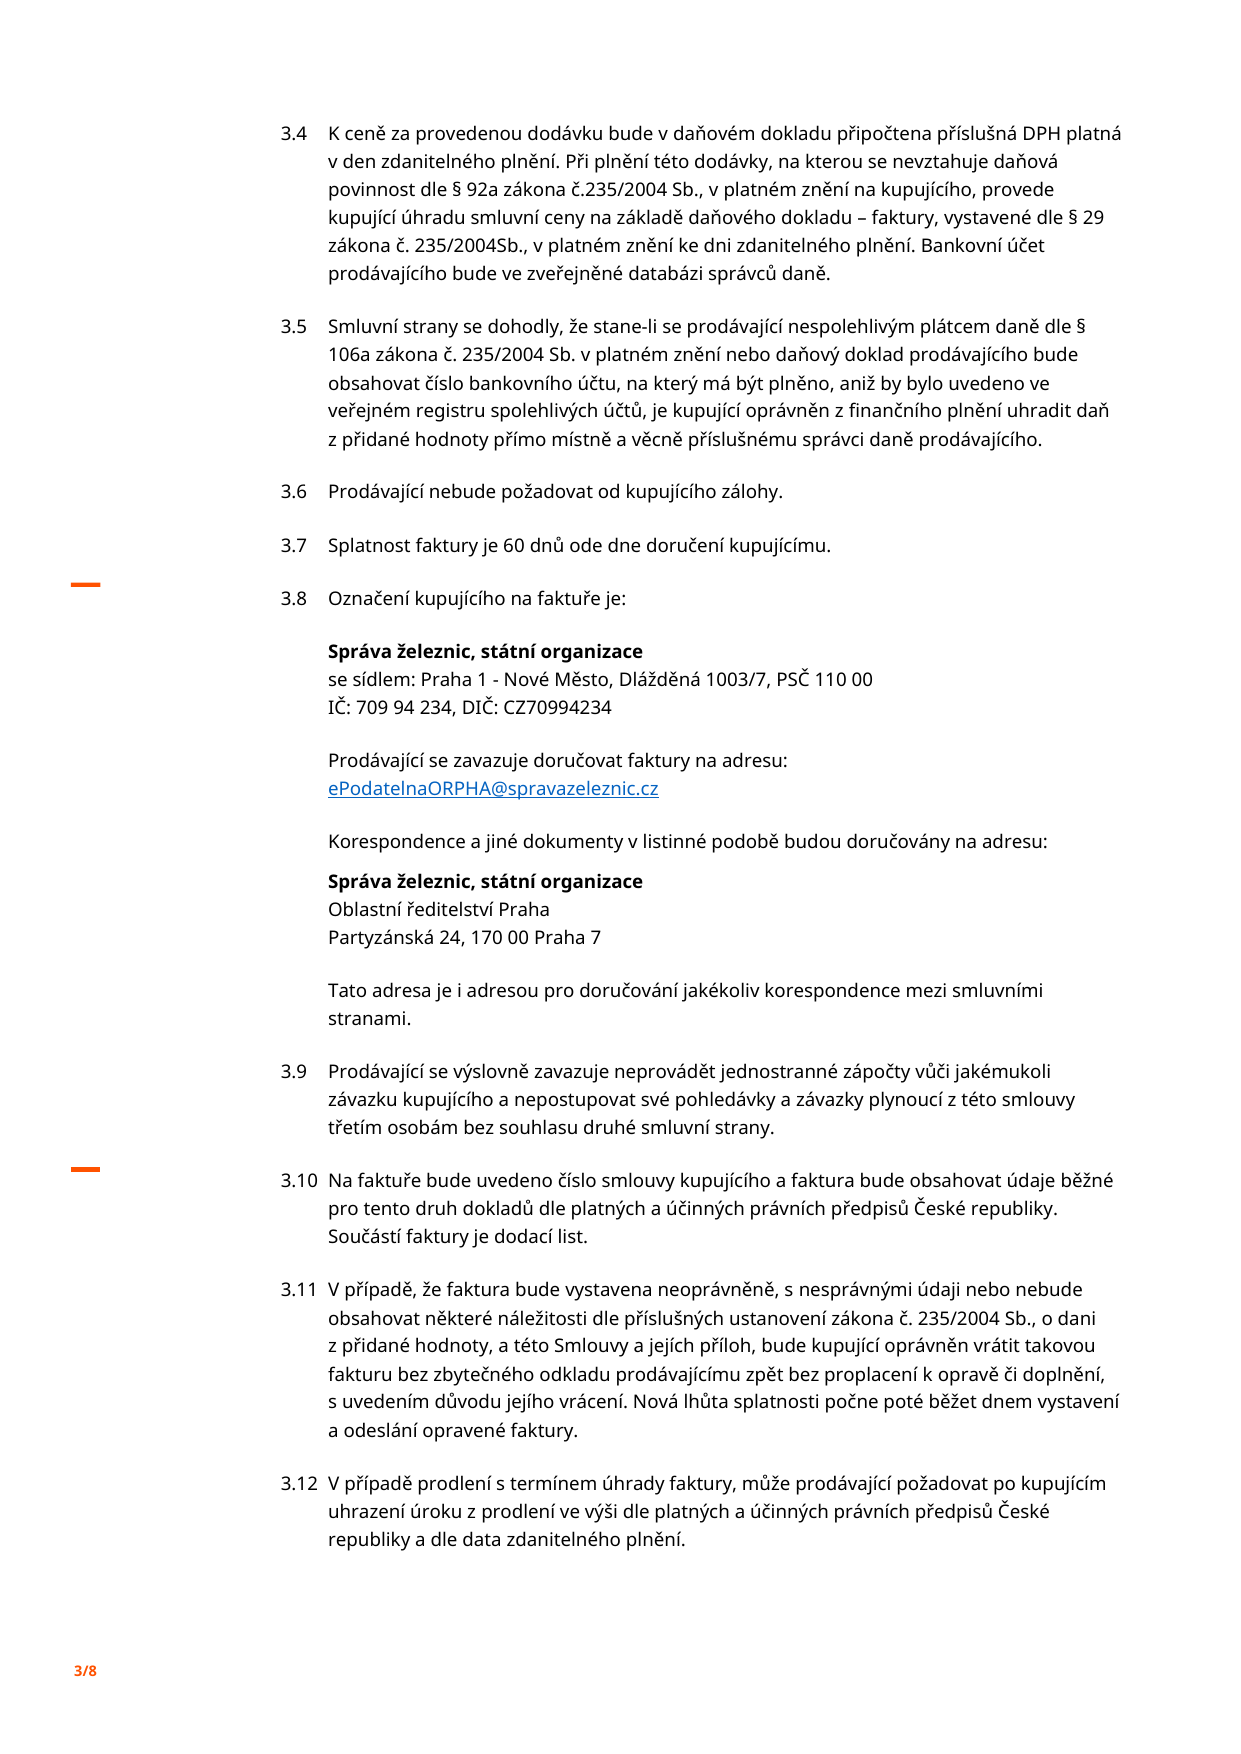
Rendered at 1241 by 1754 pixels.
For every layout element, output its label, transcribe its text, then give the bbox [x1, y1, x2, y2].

list Prodávající se výslovně zavazuje neprovádět jednostranné zápočty vůči jakémukoli závazku kupujícího a nepostupovat své pohledávky a závazky plynoucí z této smlouvy třetím osobám bez souhlasu druhé smluvní strany. [281, 1059, 1122, 1140]
list K ceně za provedenou dodávku bude v daňovém dokladu připočtena příslušná DPH platná v den zdanitelného plnění. Při plnění této dodávky, na kterou se nevztahuje daňová povinnost dle § 92a zákona č.235/2004 Sb., v platném znění na kupujícího, provede kupující úhradu smluvní ceny na základě daňového dokladu – faktury, vystavené dle § 29 zákona č. 235/2004Sb., v platném znění ke dni zdanitelného plnění. Bankovní účet prodávajícího bude ve zveřejněné databázi správců daně. [281, 121, 1122, 286]
list V případě, že faktura bude vystavena neoprávněně, s nesprávnými údaji nebo nebude obsahovat některé náležitosti dle příslušných ustanovení zákona č. 235/2004 Sb., o dani z přidané hodnoty, a této Smlouvy a jejích příloh, bude kupující oprávněn vrátit takovou fakturu bez zbytečného odkladu prodávajícímu zpět bez proplacení k opravě či doplnění, s uvedením důvodu jejího vrácení. Nová lhůta splatnosti počne poté běžet dnem vystavení a odeslání opravené faktury. [281, 1277, 1122, 1442]
list Prodávající nebude požadovat od kupujícího zálohy. [281, 479, 1122, 504]
list Prodávající se zavazuje doručovat faktury na adresu: ePodatelnaORPHA@spravazeleznic.cz [328, 747, 1122, 801]
list IČ: 709 94 234, DIČ: CZ70994234 [328, 694, 1122, 719]
list Korespondence a jiné dokumenty v listinné podobě budou doručovány na adresu: [328, 828, 1122, 853]
list Správa železnic, státní organizace [328, 868, 1122, 894]
list Splatnost faktury je 60 dnů ode dne doručení kupujícímu. [281, 532, 1122, 557]
list V případě prodlení s termínem úhrady faktury, může prodávající požadovat po kupujícím uhrazení úroku z prodlení ve výši dle platných a účinných právních předpisů České republiky a dle data zdanitelného plnění. [281, 1470, 1122, 1551]
list Partyzánská 24, 170 00 Praha 7 [328, 924, 1122, 950]
list Oblastní ředitelství Praha [328, 897, 1122, 922]
list Označení kupujícího na faktuře je: [281, 585, 1122, 610]
list Správa železnic, státní organizace [328, 638, 1122, 663]
list Smluvní strany se dohodly, že stane-li se prodávající nespolehlivým plátcem daně dle § 106a zákona č. 235/2004 Sb. v platném znění nebo daňový doklad prodávajícího bude obsahovat číslo bankovního účtu, na který má být plněno, aniž by bylo uvedeno ve veřejném registru spolehlivých účtů, je kupující oprávněn z finančního plnění uhradit daň z přidané hodnoty přímo místně a věcně příslušnému správci daně prodávajícího. [281, 314, 1122, 451]
list Tato adresa je i adresou pro doručování jakékoliv korespondence mezi smluvními stranami. [328, 978, 1122, 1031]
list Na faktuře bude uvedeno číslo smlouvy kupujícího a faktura bude obsahovat údaje běžné pro tento druh dokladů dle platných a účinných právních předpisů České republiky. Součástí faktury je dodací list. [281, 1168, 1122, 1249]
list se sídlem: Praha 1 - Nové Město, Dlážděná 1003/7, PSČ 110 00 [328, 666, 1122, 691]
